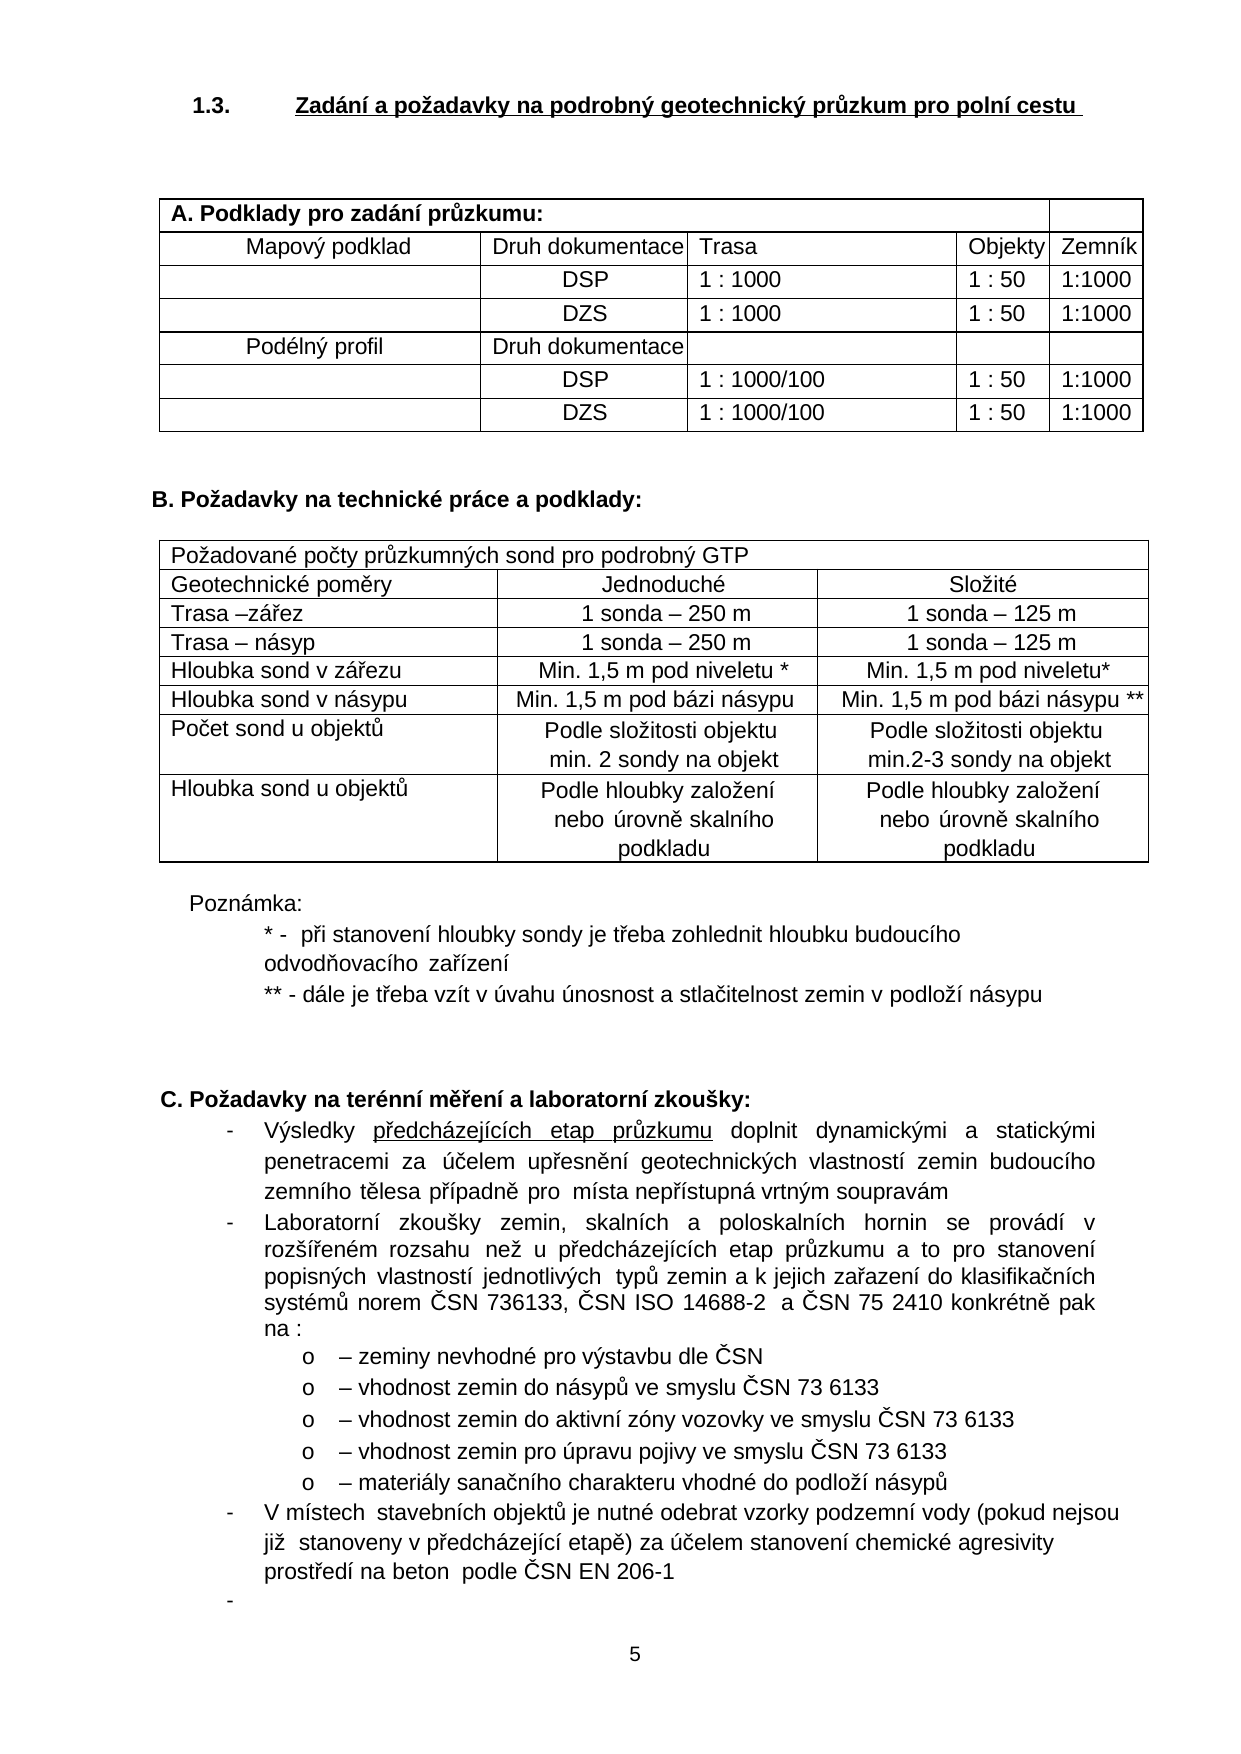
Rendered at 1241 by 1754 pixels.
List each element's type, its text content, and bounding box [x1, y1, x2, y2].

table_cell Druh dokumentace [481, 233, 687, 265]
table_cell Hloubka sond v zářezu [160, 657, 497, 685]
table_cell 1:1000 [1050, 266, 1142, 298]
table_cell Jednoduché [498, 570, 817, 597]
table_cell Min. 1,5 m pod niveletu* [818, 657, 1148, 685]
table_cell Hloubka sond v násypu [160, 686, 497, 714]
table_cell 1 : 1000/100 [688, 365, 956, 397]
table_cell 1:1000 [1050, 365, 1142, 397]
table_cell [160, 399, 480, 431]
table_cell [1050, 333, 1142, 364]
table_cell Trasa – násyp [160, 628, 497, 656]
table_cell 1 : 1000 [688, 266, 956, 298]
table_cell [160, 266, 480, 298]
table_cell Podle hloubky založení nebo úrovně skalního podkladu [818, 775, 1148, 861]
table_cell 1 : 50 [957, 266, 1049, 298]
table_cell DZS [481, 299, 687, 331]
table_cell Podle hloubky založení nebo úrovně skalního podkladu [498, 775, 817, 861]
table_cell Složité [818, 570, 1148, 597]
table_cell 1 : 1000/100 [688, 399, 956, 431]
table_cell DSP [481, 365, 687, 397]
text Poznámka: [189, 889, 1122, 916]
table_cell 1 : 1000 [688, 299, 956, 331]
table_cell Druh dokumentace [481, 333, 687, 364]
table_cell [160, 365, 480, 397]
table_cell Objekty [957, 233, 1049, 265]
table_cell Min. 1,5 m pod bázi násypu ** [498, 686, 817, 714]
table_cell Geotechnické poměry [160, 570, 497, 597]
table_cell 1:1000 [1050, 399, 1142, 431]
table_cell [160, 299, 480, 331]
list – materiály sanačního charakteru vhodné do podloží násypů [301, 1469, 1122, 1497]
list – vhodnost zemin do násypů ve smyslu ČSN 73 6133 [301, 1374, 1122, 1402]
table_cell DZS [481, 399, 687, 431]
table_cell 1 : 50 [957, 365, 1049, 397]
table_cell Hloubka sond u objektů [160, 775, 497, 861]
list V místech stavebních objektů je nutné odebrat vzorky podzemní vody (pokud nejsou již stanoveny v předcházející etapě) za účelem stanovení chemické agresivity prostředí na beton podle ČSN EN 206-1 [226, 1497, 1122, 1585]
table_cell 1 : 50 [957, 299, 1049, 331]
text * - při stanovení hloubky sondy je třeba zohlednit hloubku budoucího odvodňovacího zařízení [264, 921, 1063, 977]
table_cell Trasa [688, 233, 956, 265]
table_cell Počet sond u objektů [160, 715, 497, 773]
table_cell 1 : 50 [957, 399, 1049, 431]
list – vhodnost zemin do aktivní zóny vozovky ve smyslu ČSN 73 6133 [301, 1406, 1122, 1434]
table_cell 1 sonda – 250 m [498, 628, 817, 656]
table_cell Podélný profil [160, 333, 480, 364]
table_cell 1 sonda – 125 m [818, 628, 1148, 656]
text C. Požadavky na terénní měření a laboratorní zkoušky: [148, 1086, 1122, 1112]
table_cell Mapový podklad [160, 233, 480, 265]
list Laboratorní zkoušky zemin, skalních a poloskalních hornin se provádí v rozšířeném rozsahu než u předcházejících etap průzkumu a to pro stanovení popisných vlastností jednotlivých typů zemin a k jejich zařazení do klasifikačních systémů norem ČSN 736133, ČSN ISO 14688-2 a ČSN 75 2410 konkrétně pak na : [226, 1208, 1096, 1342]
table_cell Zemníky [1050, 233, 1142, 265]
table_cell DSP [481, 266, 687, 298]
table_cell [957, 333, 1049, 364]
table_cell 1:1000 [1050, 299, 1142, 331]
table_cell Min. 1,5 m pod niveletu * [498, 657, 817, 685]
list Zadání a požadavky na podrobný geotechnický průzkum pro polní cestu [192, 92, 1122, 119]
table_header A. Podklady pro zadání průzkumu: [160, 200, 1049, 231]
list – vhodnost zemin pro úpravu pojivy ve smyslu ČSN 73 6133 [301, 1438, 1122, 1466]
table_cell Min. 1,5 m pod bázi násypu ** [818, 686, 1148, 714]
table_cell Podle složitosti objektu min. 2 sondy na objekt [498, 715, 817, 773]
table_cell Podle složitosti objektu min.2-3 sondy na objekt [818, 715, 1148, 773]
text ** - dále je třeba vzít v úvahu únosnost a stlačitelnost zemin v podloží násypu [264, 981, 1122, 1007]
table_cell [688, 333, 956, 364]
table_header Požadované počty průzkumných sond pro podrobný GTP [160, 541, 1148, 568]
table_cell 1 sonda – 125 m [818, 599, 1148, 627]
list Výsledky předcházejících etap průzkumu doplnit dynamickými a statickými penetracemi za účelem upřesnění geotechnických vlastností zemin budoucího zemního tělesa případně pro místa nepřístupná vrtným soupravám [226, 1117, 1096, 1204]
list – zeminy nevhodné pro výstavbu dle ČSN [301, 1342, 1122, 1370]
table_header [1050, 200, 1142, 231]
table_cell Trasa –zářez [160, 599, 497, 627]
table_cell 1 sonda – 250 m [498, 599, 817, 627]
text B. Požadavky na technické práce a podklady: [151, 486, 1122, 512]
